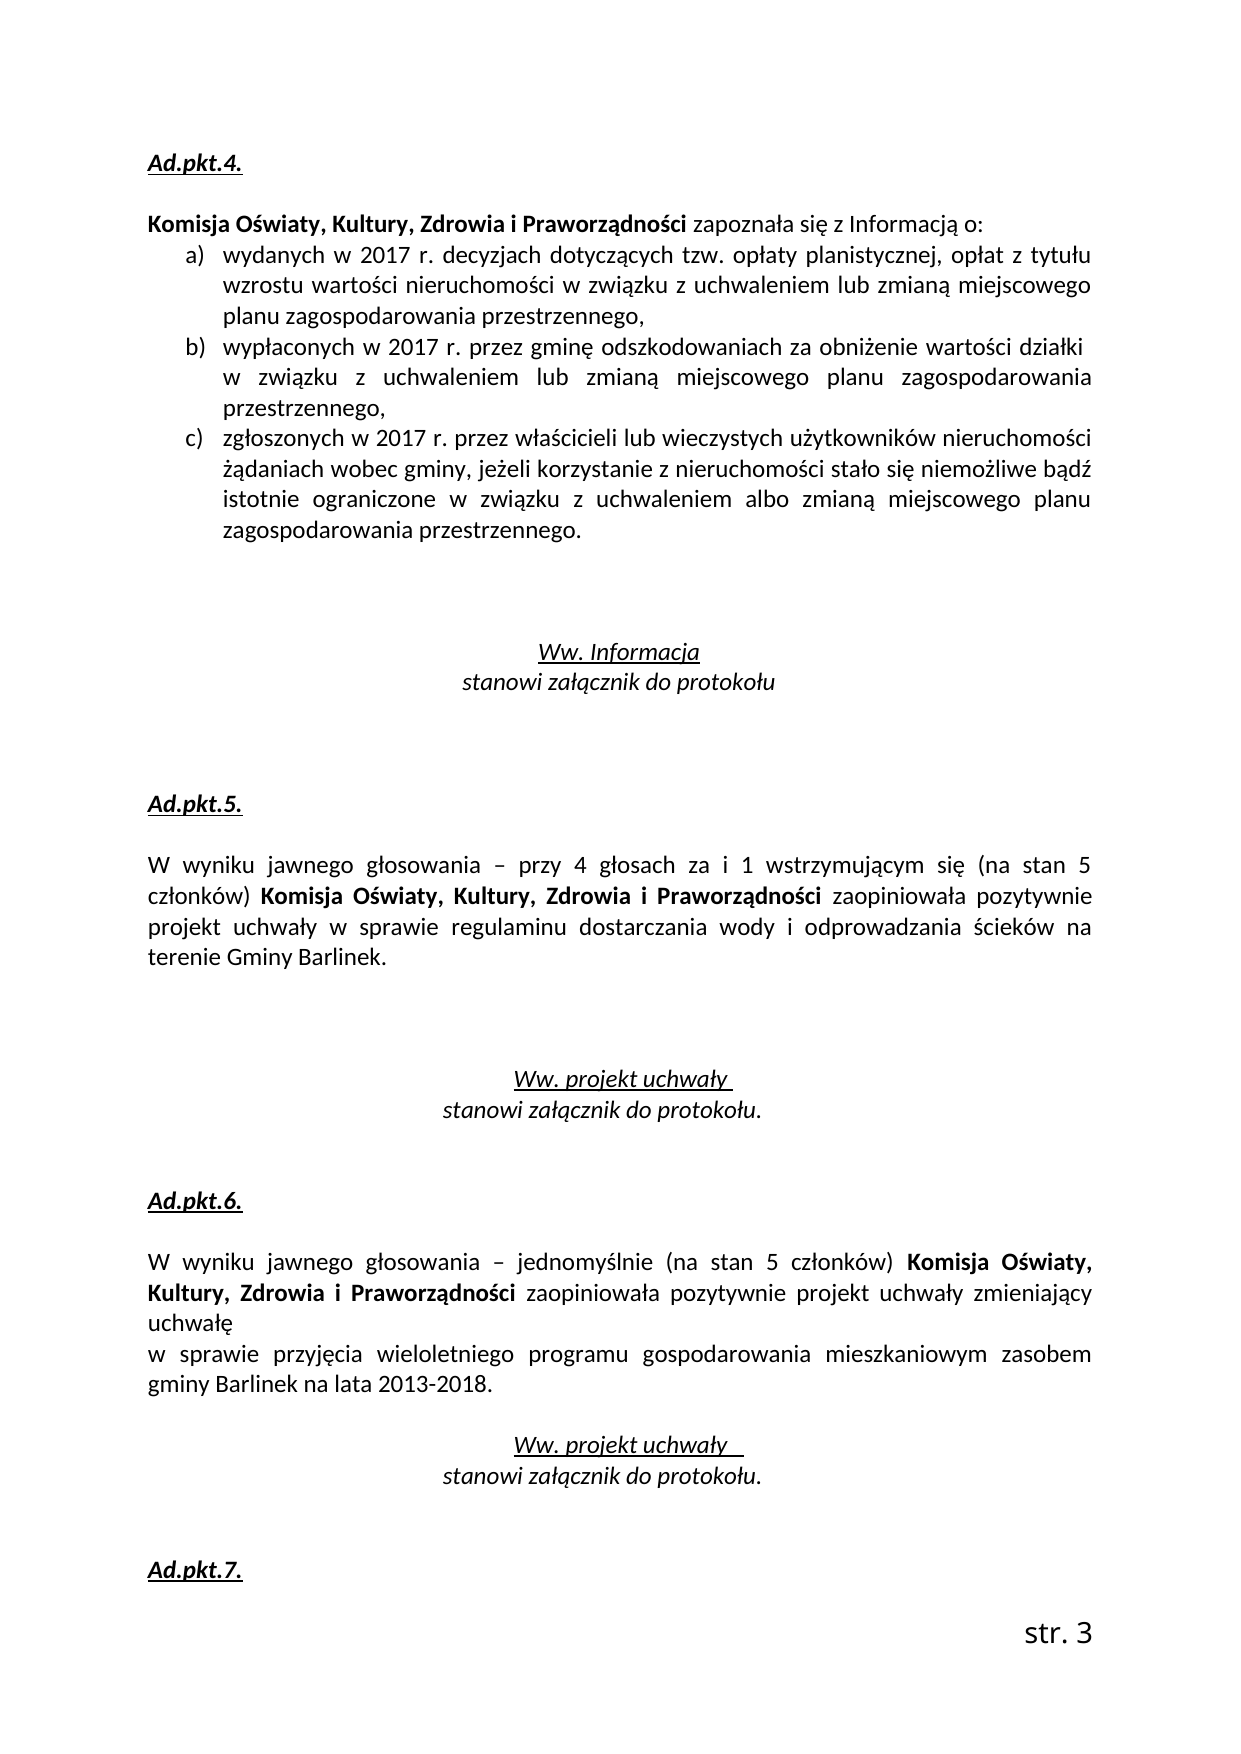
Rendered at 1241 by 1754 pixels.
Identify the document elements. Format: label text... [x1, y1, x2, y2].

text Ad.pkt.6. [148, 1185, 1093, 1216]
text Ad.pkt.7. [148, 1554, 1093, 1585]
list wydanych w 2017 r. decyzjach dotyczących tzw. opłaty planistycznej, opłat z tytułu wzrostu wartości nieruchomości w związku z uchwaleniem lub zmianą miejscowego planu zagospodarowania przestrzennego, [185, 239, 1093, 331]
text Ad.pkt.4. [148, 148, 1093, 178]
text W wyniku jawnego głosowania – przy 4 głosach za i 1 wstrzymującym się (na stan 5 członków) Komisja Oświaty, Kultury, Zdrowia i Praworządności zaopiniowała pozytywnie projekt uchwały w sprawie regulaminu dostarczania wody i odprowadzania ścieków na terenie Gminy Barlinek. [148, 849, 1093, 972]
text stanowi załącznik do protokołu. [148, 1094, 1093, 1124]
text Ww. Informacja [148, 636, 1093, 666]
text stanowi załącznik do protokołu. [148, 1460, 1093, 1491]
text W wyniku jawnego głosowania – jednomyślnie (na stan 5 członków) Komisja Oświaty, Kultury, Zdrowia i Praworządności zaopiniowała pozytywnie projekt uchwały zmieniający uchwałę w sprawie przyjęcia wieloletniego programu gospodarowania mieszkaniowym zasobem gminy Barlinek na lata 2013-2018. [148, 1246, 1093, 1399]
text Ww. projekt uchwały [148, 1429, 1093, 1460]
text Ww. projekt uchwały [148, 1063, 1093, 1094]
text Komisja Oświaty, Kultury, Zdrowia i Praworządności zapoznała się z Informacją o: [148, 209, 1093, 239]
list zgłoszonych w 2017 r. przez właścicieli lub wieczystych użytkowników nieruchomości żądaniach wobec gminy, jeżeli korzystanie z nieruchomości stało się niemożliwe bądź istotnie ograniczone w związku z uchwaleniem albo zmianą miejscowego planu zagospodarowania przestrzennego. [185, 422, 1093, 544]
text stanowi załącznik do protokołu [148, 666, 1093, 697]
text Ad.pkt.5. [148, 788, 1093, 819]
list wypłaconych w 2017 r. przez gminę odszkodowaniach za obniżenie wartości działki w związku z uchwaleniem lub zmianą miejscowego planu zagospodarowania przestrzennego, [185, 331, 1093, 422]
